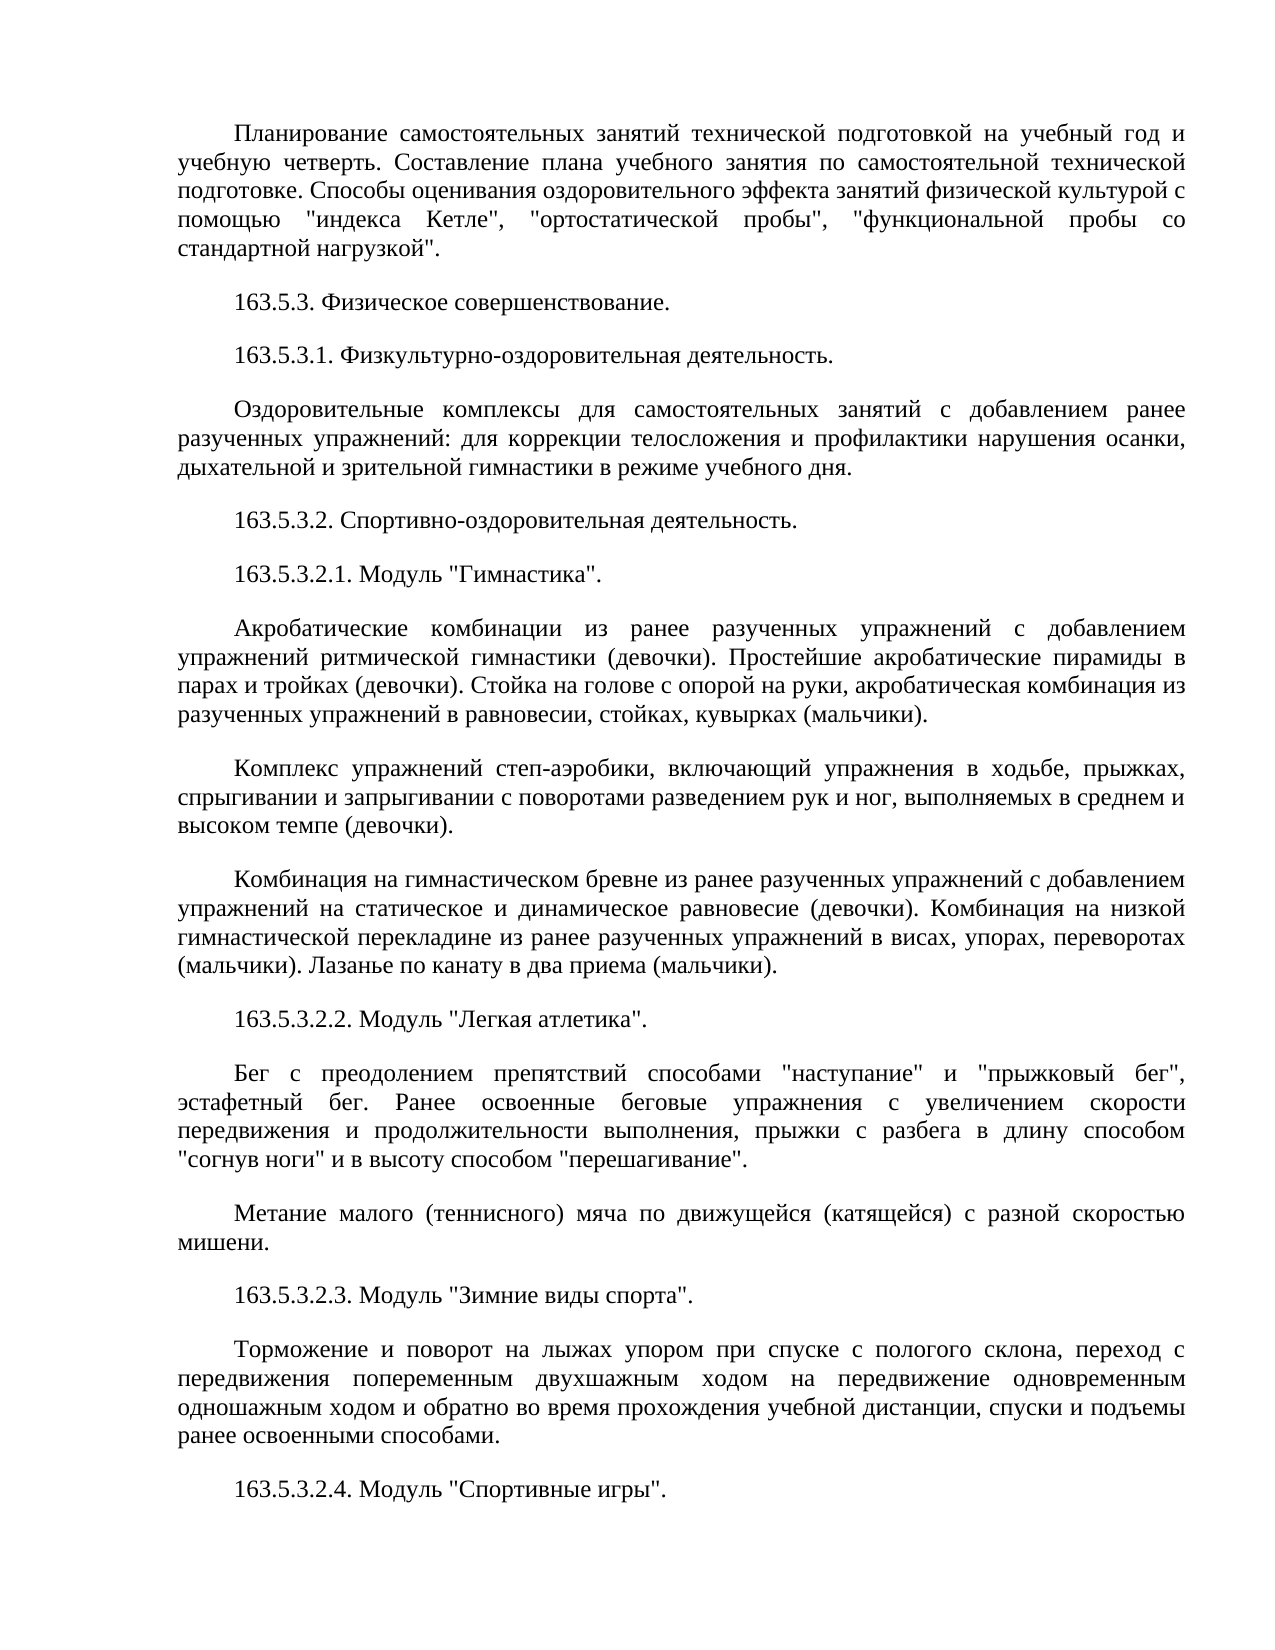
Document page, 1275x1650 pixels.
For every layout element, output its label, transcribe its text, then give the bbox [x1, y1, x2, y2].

text 163.5.3.2.3. Модуль "Зимние виды спорта". [177, 1281, 1186, 1309]
text Комплекс упражнений степ-аэробики, включающий упражнения в ходьбе, прыжках, спрыгивании и запрыгивании с поворотами разведением рук и ног, выполняемых в среднем и высоком темпе (девочки). [177, 753, 1186, 839]
text 163.5.3. Физическое совершенствование. [177, 287, 1186, 316]
text 163.5.3.2.1. Модуль "Гимнастика". [177, 559, 1186, 588]
text Бег с преодолением препятствий способами "наступание" и "прыжковый бег", эстафетный бег. Ранее освоенные беговые упражнения с увеличением скорости передвижения и продолжительности выполнения, прыжки с разбега в длину способом "согнув ноги" и в высоту способом "перешагивание". [177, 1058, 1186, 1173]
text 163.5.3.2.4. Модуль "Спортивные игры". [177, 1474, 1186, 1503]
text 163.5.3.2.2. Модуль "Легкая атлетика". [177, 1004, 1186, 1033]
text Планирование самостоятельных занятий технической подготовкой на учебный год и учебную четверть. Составление плана учебного занятия по самостоятельной технической подготовке. Способы оценивания оздоровительного эффекта занятий физической культурой с помощью "индекса Кетле", "ортостатической пробы", "функциональной пробы со стандартной нагрузкой". [177, 118, 1186, 262]
text 163.5.3.1. Физкультурно-оздоровительная деятельность. [177, 341, 1186, 369]
text Комбинация на гимнастическом бревне из ранее разученных упражнений с добавлением упражнений на статическое и динамическое равновесие (девочки). Комбинация на низкой гимнастической перекладине из ранее разученных упражнений в висах, упорах, переворотах (мальчики). Лазанье по канату в два приема (мальчики). [177, 864, 1186, 979]
text Оздоровительные комплексы для самостоятельных занятий с добавлением ранее разученных упражнений: для коррекции телосложения и профилактики нарушения осанки, дыхательной и зрительной гимнастики в режиме учебного дня. [177, 394, 1186, 481]
text Метание малого (теннисного) мяча по движущейся (катящейся) с разной скоростью мишени. [177, 1198, 1186, 1256]
text Торможение и поворот на лыжах упором при спуске с пологого склона, переход с передвижения попеременным двухшажным ходом на передвижение одновременным одношажным ходом и обратно во время прохождения учебной дистанции, спуски и подъемы ранее освоенными способами. [177, 1334, 1186, 1449]
text 163.5.3.2. Спортивно-оздоровительная деятельность. [177, 506, 1186, 534]
text Акробатические комбинации из ранее разученных упражнений с добавлением упражнений ритмической гимнастики (девочки). Простейшие акробатические пирамиды в парах и тройках (девочки). Стойка на голове с опорой на руки, акробатическая комбинация из разученных упражнений в равновесии, стойках, кувырках (мальчики). [177, 613, 1186, 728]
